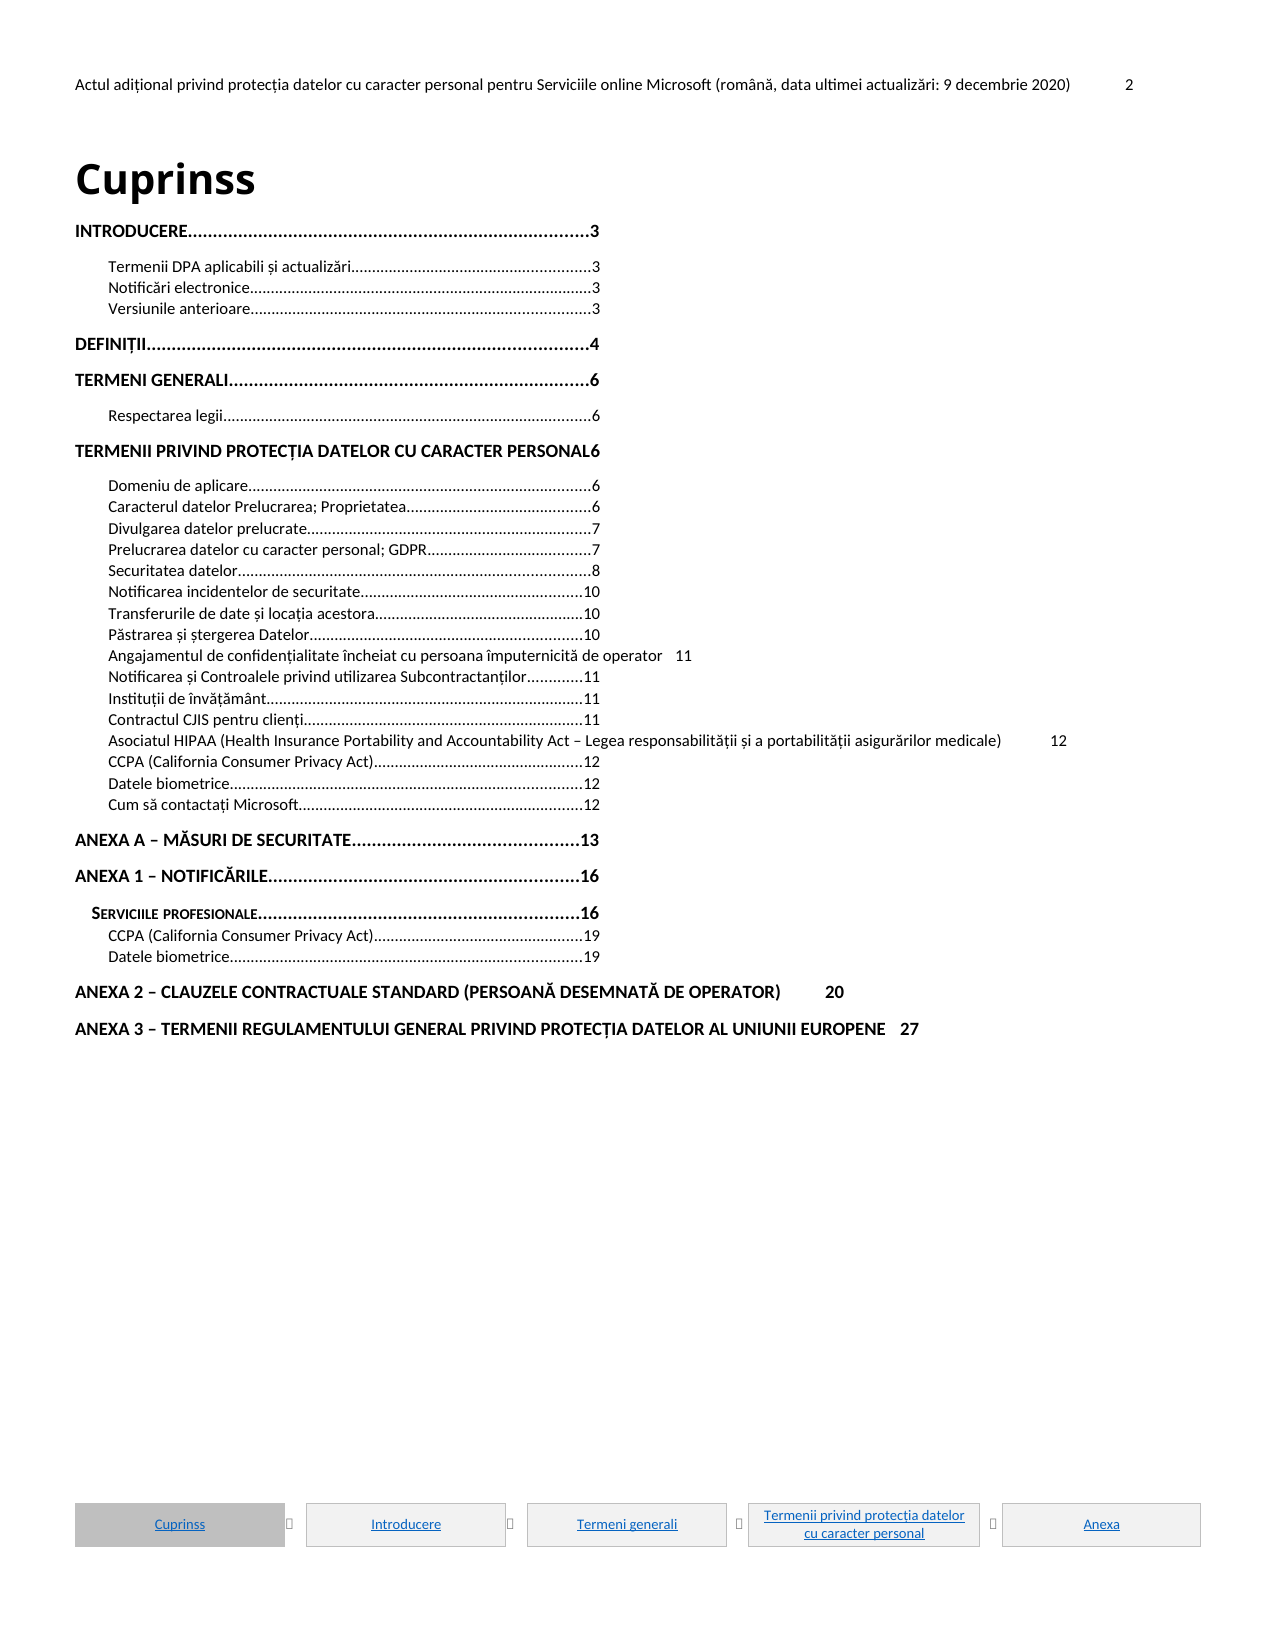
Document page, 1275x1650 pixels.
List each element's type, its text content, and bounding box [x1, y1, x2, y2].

text Transferurile de date şi locaţia acestora 10 [108, 603, 1200, 623]
text Versiunile anterioare 3 [108, 298, 1200, 319]
text Notificări electronice 3 [108, 277, 1200, 297]
text Anexa 1 – Notificările 16 [75, 864, 1200, 887]
text Respectarea legii 6 [108, 405, 1200, 426]
text Păstrarea şi ştergerea Datelor 10 [108, 624, 1200, 644]
text Contractul CJIS pentru clienți 11 [108, 709, 1200, 729]
text Termenii privind protecția Datelor cu caracter personal 6 [75, 439, 1200, 462]
text Instituţii de învăţământ 11 [108, 688, 1200, 708]
text Serviciile profesionale 16 [91, 901, 1200, 924]
text Anexa A – Măsuri de securitate 13 [75, 828, 1200, 851]
text Domeniu de aplicare 6 [108, 476, 1200, 496]
text Datele biometrice 19 [108, 946, 1200, 967]
text Prelucrarea datelor cu caracter personal; GDPR 7 [108, 539, 1200, 559]
text CCPA (California Consumer Privacy Act) 12 [108, 752, 1200, 772]
text Termenii DPA aplicabili și actualizări 3 [108, 256, 1200, 276]
text Notificarea incidentelor de securitate 10 [108, 582, 1200, 602]
text Anexa 3 – Termenii Regulamentului general privind protecţia datelor al Uniunii Europene 27 [75, 1017, 1200, 1040]
text Datele biometrice 12 [108, 773, 1200, 793]
text Anexa 2 – Clauzele contractuale standard (persoană desemnată de operator) 20 [75, 980, 1200, 1003]
text Angajamentul de confidenţialitate încheiat cu persoana împuternicită de operator 11 [108, 646, 1200, 666]
text Cum să contactaţi Microsoft 12 [108, 794, 1200, 814]
text Definiţii 4 [75, 332, 1200, 355]
text Termeni generali 6 [75, 369, 1200, 392]
list Cuprinss [75, 150, 1200, 207]
text Divulgarea datelor prelucrate 7 [108, 518, 1200, 538]
text Caracterul datelor Prelucrarea; Proprietatea 6 [108, 497, 1200, 517]
text Securitatea datelor 8 [108, 561, 1200, 581]
text Asociatul HIPAA (Health Insurance Portability and Accountability Act – Legea responsabilităţii şi a portabilităţii asigurărilor medicale) 12 [108, 731, 1200, 751]
text Introducere 3 [75, 219, 1200, 242]
text Notificarea și Controalele privind utilizarea Subcontractanților 11 [108, 667, 1200, 687]
text CCPA (California Consumer Privacy Act) 19 [108, 925, 1200, 946]
